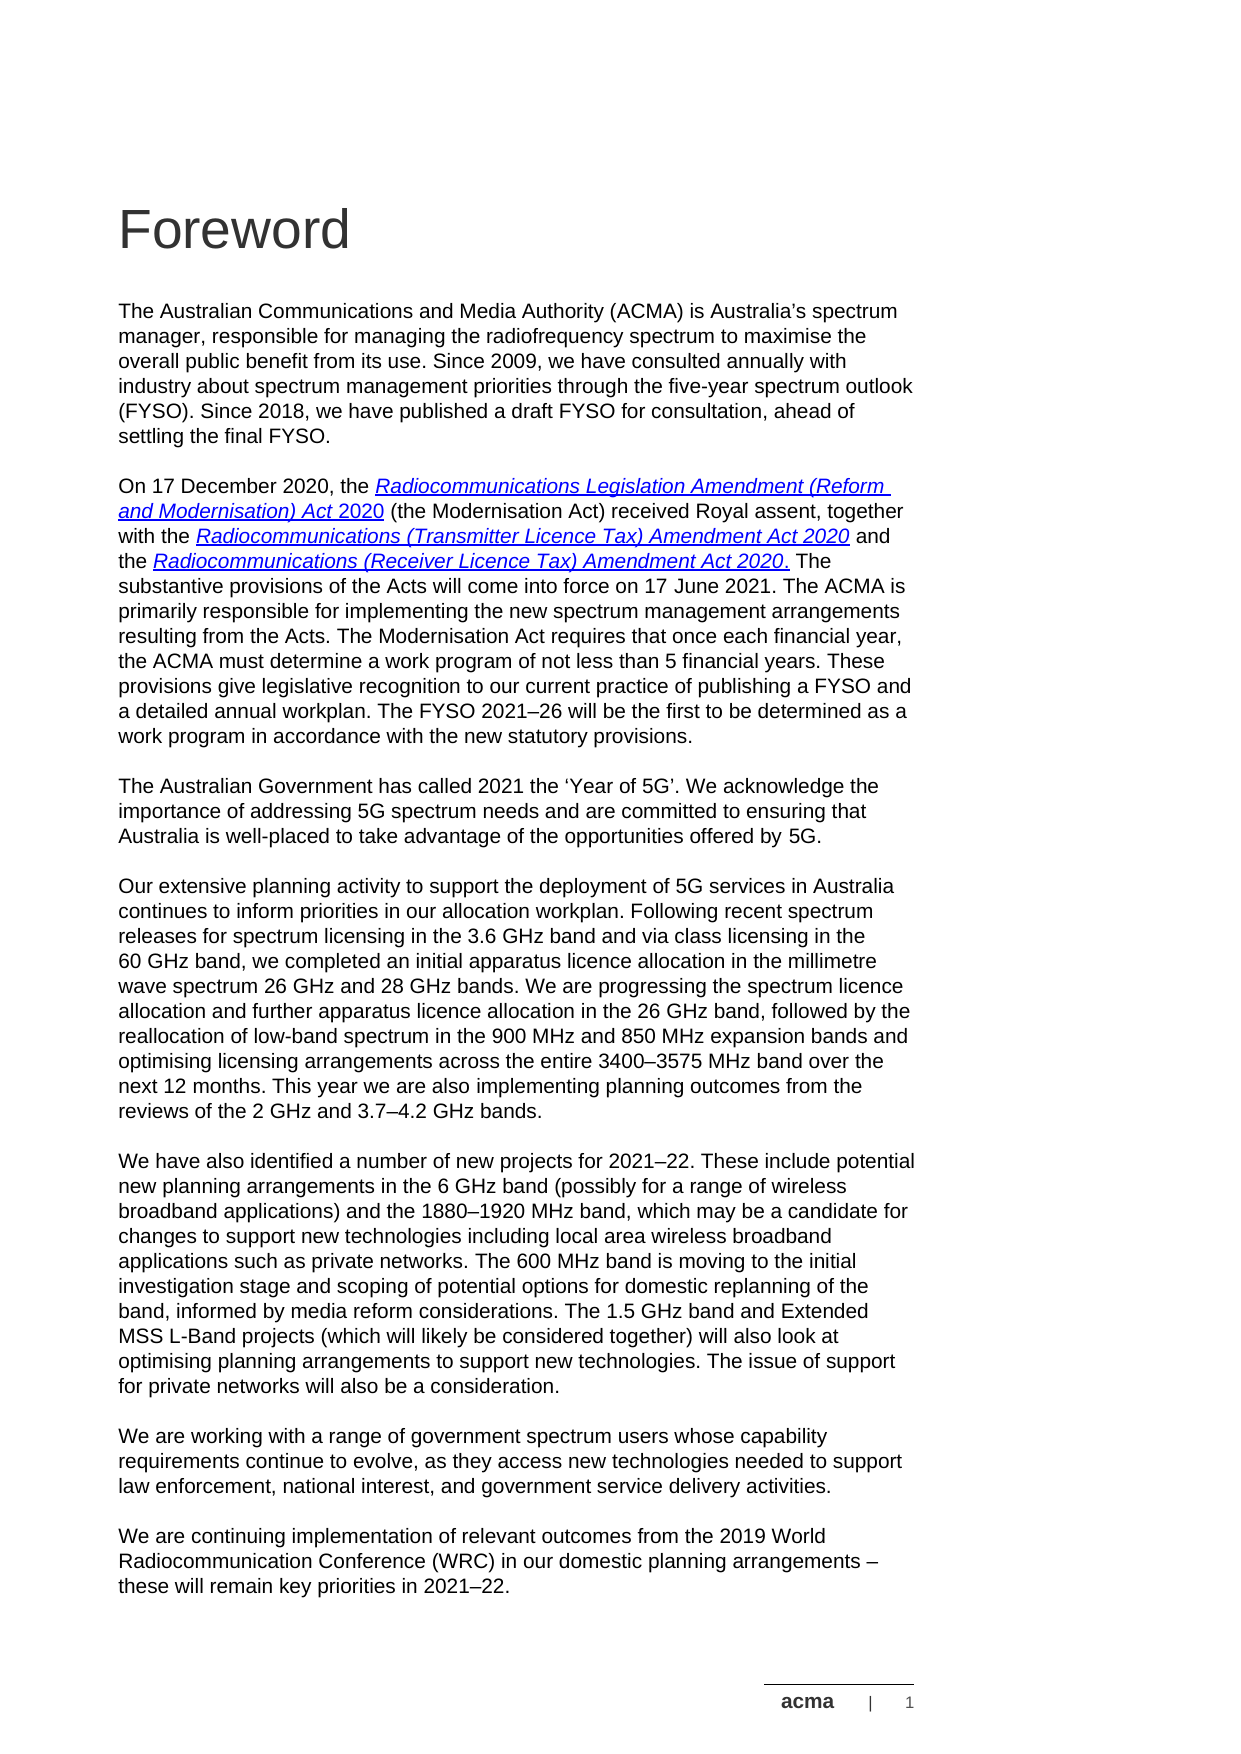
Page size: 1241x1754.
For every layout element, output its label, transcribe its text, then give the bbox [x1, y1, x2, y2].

text We are working with a range of government spectrum users whose capability requirements continue to evolve, as they access new technologies needed to support law enforcement, national interest, and government service delivery activities. [118, 1422, 917, 1497]
text We have also identified a number of new projects for 2021–22. These include potential new planning arrangements in the 6 GHz band (possibly for a range of wireless broadband applications) and the 1880–1920 MHz band, which may be a candidate for changes to support new technologies including local area wireless broadband applications such as private networks. The 600 MHz band is moving to the initial investigation stage and scoping of potential options for domestic replanning of the band, informed by media reform considerations. The 1.5 GHz band and Extended MSS L-Band projects (which will likely be considered together) will also look at optimising planning arrangements to support new technologies. The issue of support for private networks will also be a consideration. [118, 1147, 917, 1397]
text We are continuing implementation of relevant outcomes from the 2019 World Radiocommunication Conference (WRC) in our domestic planning arrangements – these will remain key priorities in 2021–22. [118, 1522, 917, 1597]
text On 17 December 2020, the Radiocommunications Legislation Amendment (Reform and Modernisation) Act 2020 (the Modernisation Act) received Royal assent, together with the Radiocommunications (Transmitter Licence Tax) Amendment Act 2020 and the Radiocommunications (Receiver Licence Tax) Amendment Act 2020. The substantive provisions of the Acts will come into force on 17 June 2021. The ACMA is primarily responsible for implementing the new spectrum management arrangements resulting from the Acts. The Modernisation Act requires that once each financial year, the ACMA must determine a work program of not less than 5 financial years. These provisions give legislative recognition to our current practice of publishing a FYSO and a detailed annual workplan. The FYSO 2021–26 will be the first to be determined as a work program in accordance with the new statutory provisions. [118, 472, 917, 747]
subtitle Foreword [118, 203, 917, 260]
text The Australian Communications and Media Authority (ACMA) is Australia’s spectrum manager, responsible for managing the radiofrequency spectrum to maximise the overall public benefit from its use. Since 2009, we have consulted annually with industry about spectrum management priorities through the five-year spectrum outlook (FYSO). Since 2018, we have published a draft FYSO for consultation, ahead of settling the final FYSO. [118, 297, 917, 447]
text Our extensive planning activity to support the deployment of 5G services in Australia continues to inform priorities in our allocation workplan. Following recent spectrum releases for spectrum licensing in the 3.6 GHz band and via class licensing in the 60 GHz band, we completed an initial apparatus licence allocation in the millimetre wave spectrum 26 GHz and 28 GHz bands. We are progressing the spectrum licence allocation and further apparatus licence allocation in the 26 GHz band, followed by the reallocation of low-band spectrum in the 900 MHz and 850 MHz expansion bands and optimising licensing arrangements across the entire 3400–3575 MHz band over the next 12 months. This year we are also implementing planning outcomes from the reviews of the 2 GHz and 3.7–4.2 GHz bands. [118, 872, 917, 1122]
text The Australian Government has called 2021 the ‘Year of 5G’. We acknowledge the importance of addressing 5G spectrum needs and are committed to ensuring that Australia is well-placed to take advantage of the opportunities offered by 5G. [118, 772, 917, 847]
